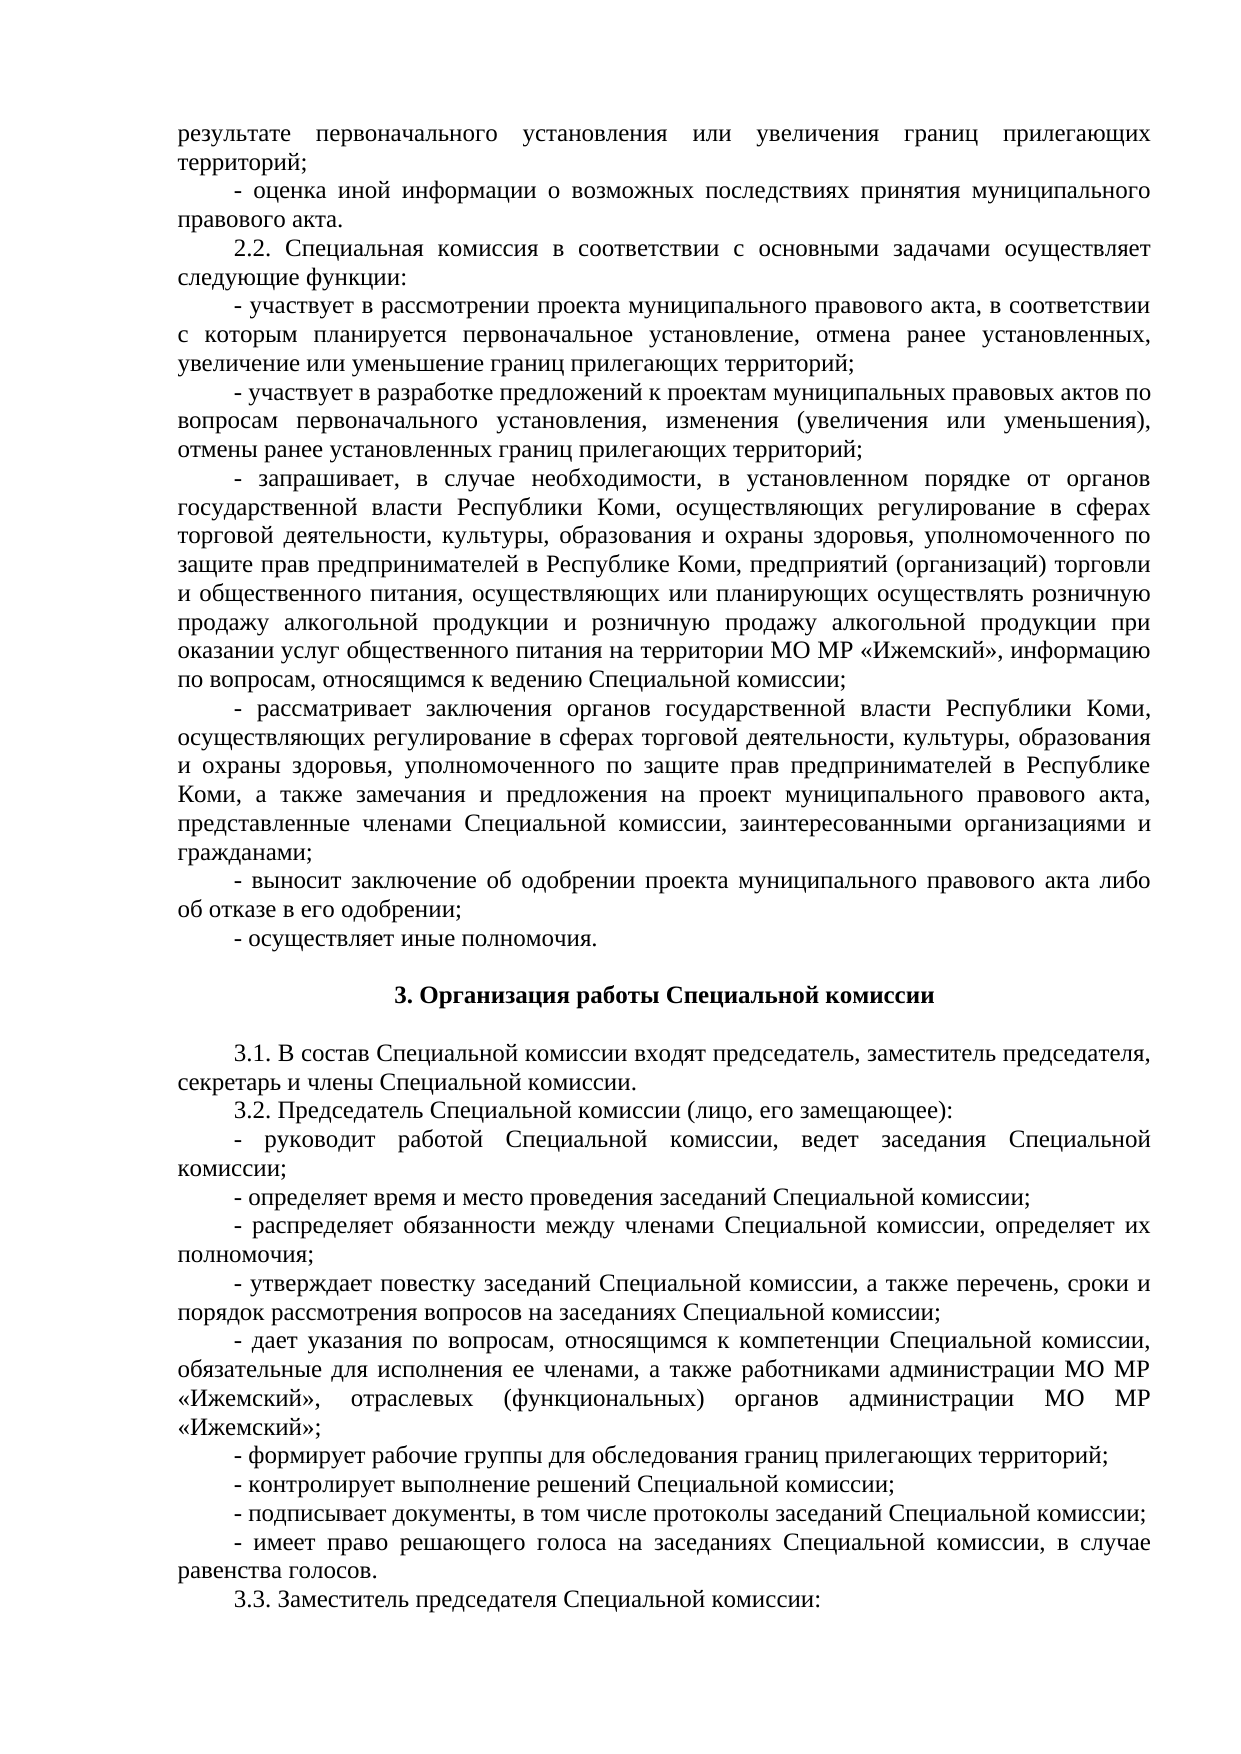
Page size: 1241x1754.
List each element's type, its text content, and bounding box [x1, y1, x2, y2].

text - утверждает повестку заседаний Специальной комиссии, а также перечень, сроки и порядок рассмотрения вопросов на заседаниях Специальной комиссии; [177, 1268, 1152, 1326]
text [177, 118, 1152, 176]
text 3.3. Заместитель председателя Специальной комиссии: [177, 1584, 1152, 1613]
text - оценка иной информации о возможных последствиях принятия муниципального правового акта. [177, 176, 1152, 233]
text - выносит заключение об одобрении проекта муниципального правового акта либо об отказе в его одобрении; [177, 866, 1152, 923]
text 3.1. В состав Специальной комиссии входят председатель, заместитель председателя, секретарь и члены Специальной комиссии. [177, 1038, 1152, 1096]
text 2.2. Специальная комиссия в соответствии с основными задачами осуществляет следующие функции: [177, 233, 1152, 291]
text - участвует в рассмотрении проекта муниципального правового акта, в соответствии с которым планируется первоначальное установление, отмена ранее установленных, увеличение или уменьшение границ прилегающих территорий; [177, 291, 1152, 377]
text - рассматривает заключения органов государственной власти Республики Коми, осуществляющих регулирование в сферах торговой деятельности, культуры, образования и охраны здоровья, уполномоченного по защите прав предпринимателей в Республике Коми, а также замечания и предложения на проект муниципального правового акта, представленные членами Специальной комиссии, заинтересованными организациями и гражданами; [177, 693, 1152, 866]
text - формирует рабочие группы для обследования границ прилегающих территорий; [177, 1441, 1152, 1469]
text - определяет время и место проведения заседаний Специальной комиссии; [177, 1182, 1152, 1211]
text - запрашивает, в случае необходимости, в установленном порядке от органов государственной власти Республики Коми, осуществляющих регулирование в сферах торговой деятельности, культуры, образования и охраны здоровья, уполномоченного по защите прав предпринимателей в Республике Коми, предприятий (организаций) торговли и общественного питания, осуществляющих или планирующих осуществлять розничную продажу алкогольной продукции и розничную продажу алкогольной продукции при оказании услуг общественного питания на территории МО МР «Ижемский», информацию по вопросам, относящимся к ведению Специальной комиссии; [177, 463, 1152, 693]
text - руководит работой Специальной комиссии, ведет заседания Специальной комиссии; [177, 1124, 1152, 1182]
text - подписывает документы, в том числе протоколы заседаний Специальной комиссии; [177, 1498, 1152, 1527]
text 3.2. Председатель Специальной комиссии (лицо, его замещающее): [177, 1096, 1152, 1124]
text - участвует в разработке предложений к проектам муниципальных правовых актов по вопросам первоначального установления, изменения (увеличения или уменьшения), отмены ранее установленных границ прилегающих территорий; [177, 377, 1152, 463]
text - дает указания по вопросам, относящимся к компетенции Специальной комиссии, обязательные для исполнения ее членами, а также работниками администрации МО МР «Ижемский», отраслевых (функциональных) органов администрации МО МР «Ижемский»; [177, 1326, 1152, 1441]
text - контролирует выполнение решений Специальной комиссии; [177, 1469, 1152, 1498]
text - имеет право решающего голоса на заседаниях Специальной комиссии, в случае равенства голосов. [177, 1527, 1152, 1584]
text - распределяет обязанности между членами Специальной комиссии, определяет их полномочия; [177, 1211, 1152, 1268]
title 3. Организация работы Специальной комиссии [177, 981, 1152, 1009]
text - осуществляет иные полномочия. [177, 923, 1152, 952]
